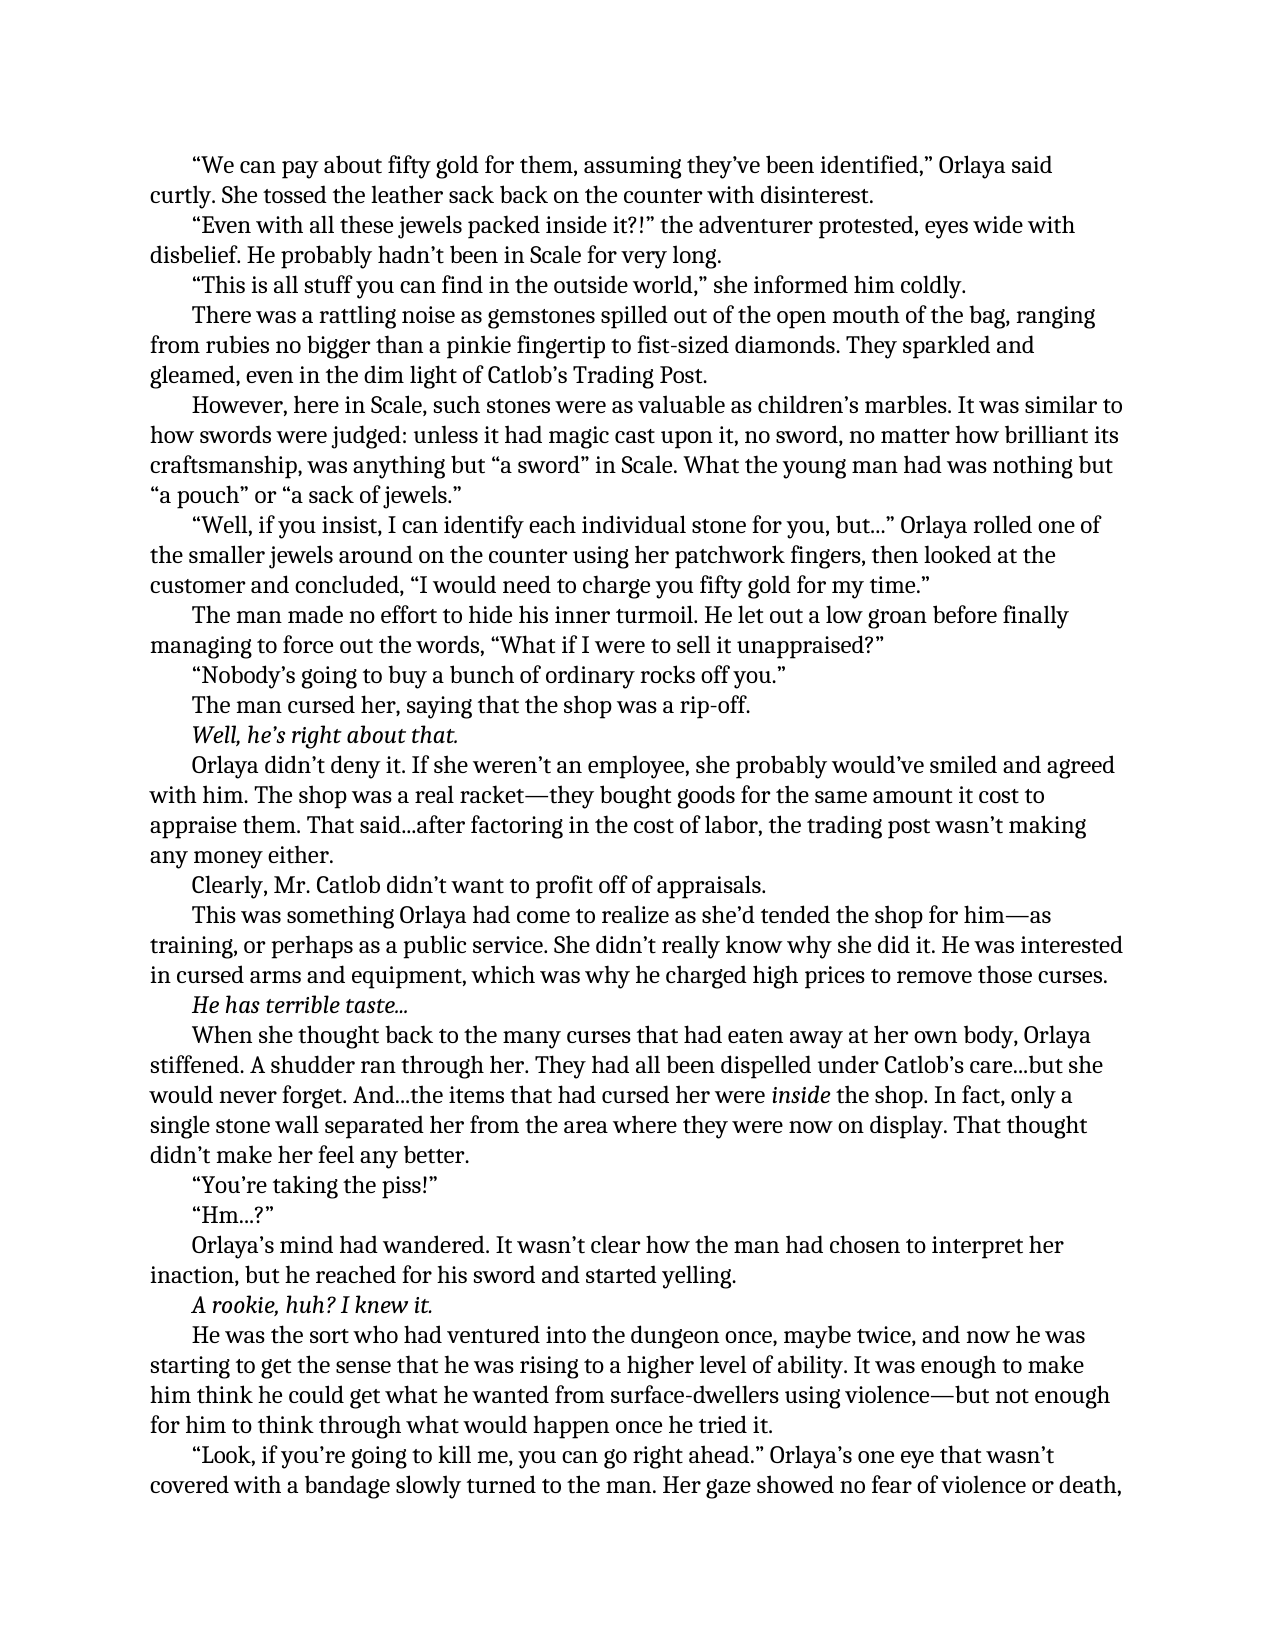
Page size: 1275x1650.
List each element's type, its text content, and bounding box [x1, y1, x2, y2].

text “Well, if you insist, I can identify each individual stone for you, but...” Orlaya rolled one of the smaller jewels around on the counter using her patchwork fingers, then looked at the customer and concluded, “I would need to charge you fifty gold for my time.” [150, 510, 1125, 600]
text Orlaya didn’t deny it. If she weren’t an employee, she probably would’ve smiled and agreed with him. The shop was a real racket—they bought goods for the same amount it cost to appraise them. That said...after factoring in the cost of labor, the trading post wasn’t making any money either. [150, 750, 1125, 870]
text He has terrible taste... [150, 990, 1125, 1020]
text Well, he’s right about that. [150, 720, 1125, 750]
text “You’re taking the piss!” [150, 1170, 1125, 1200]
text This was something Orlaya had come to realize as she’d tended the shop for him—as training, or perhaps as a public service. She didn’t really know why she did it. He was interested in cursed arms and equipment, which was why he charged high prices to remove those curses. [150, 900, 1125, 990]
text When she thought back to the many curses that had eaten away at her own body, Orlaya stiffened. A shudder ran through her. They had all been dispelled under Catlob’s care...but she would never forget. And...the items that had cursed her were inside the shop. In fact, only a single stone wall separated her from the area where they were now on display. That thought didn’t make her feel any better. [150, 1020, 1125, 1170]
text A rookie, huh? I knew it. [150, 1290, 1125, 1320]
text “Even with all these jewels packed inside it?!” the adventurer protested, eyes wide with disbelief. He probably hadn’t been in Scale for very long. [150, 210, 1125, 270]
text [150, 1440, 1125, 1500]
text There was a rattling noise as gemstones spilled out of the open mouth of the bag, ranging from rubies no bigger than a pinkie fingertip to fist-sized diamonds. They sparkled and gleamed, even in the dim light of Catlob’s Trading Post. [150, 300, 1125, 390]
text “Nobody’s going to buy a bunch of ordinary rocks off you.” [150, 660, 1125, 690]
text The man made no effort to hide his inner turmoil. He let out a low groan before finally managing to force out the words, “What if I were to sell it unappraised?” [150, 600, 1125, 660]
text However, here in Scale, such stones were as valuable as children’s marbles. It was similar to how swords were judged: unless it had magic cast upon it, no sword, no matter how brilliant its craftsmanship, was anything but “a sword” in Scale. What the young man had was nothing but “a pouch” or “a sack of jewels.” [150, 390, 1125, 510]
text “We can pay about fifty gold for them, assuming they’ve been identified,” Orlaya said curtly. She tossed the leather sack back on the counter with disinterest. [150, 150, 1125, 210]
text The man cursed her, saying that the shop was a rip-off. [150, 690, 1125, 720]
text “Hm...?” [150, 1200, 1125, 1230]
text Clearly, Mr. Catlob didn’t want to profit off of appraisals. [150, 870, 1125, 900]
text He was the sort who had ventured into the dungeon once, maybe twice, and now he was starting to get the sense that he was rising to a higher level of ability. It was enough to make him think he could get what he wanted from surface-dwellers using violence—but not enough for him to think through what would happen once he tried it. [150, 1320, 1125, 1440]
text “This is all stuff you can find in the outside world,” she informed him coldly. [150, 270, 1125, 300]
text Orlaya’s mind had wandered. It wasn’t clear how the man had chosen to interpret her inaction, but he reached for his sword and started yelling. [150, 1230, 1125, 1290]
